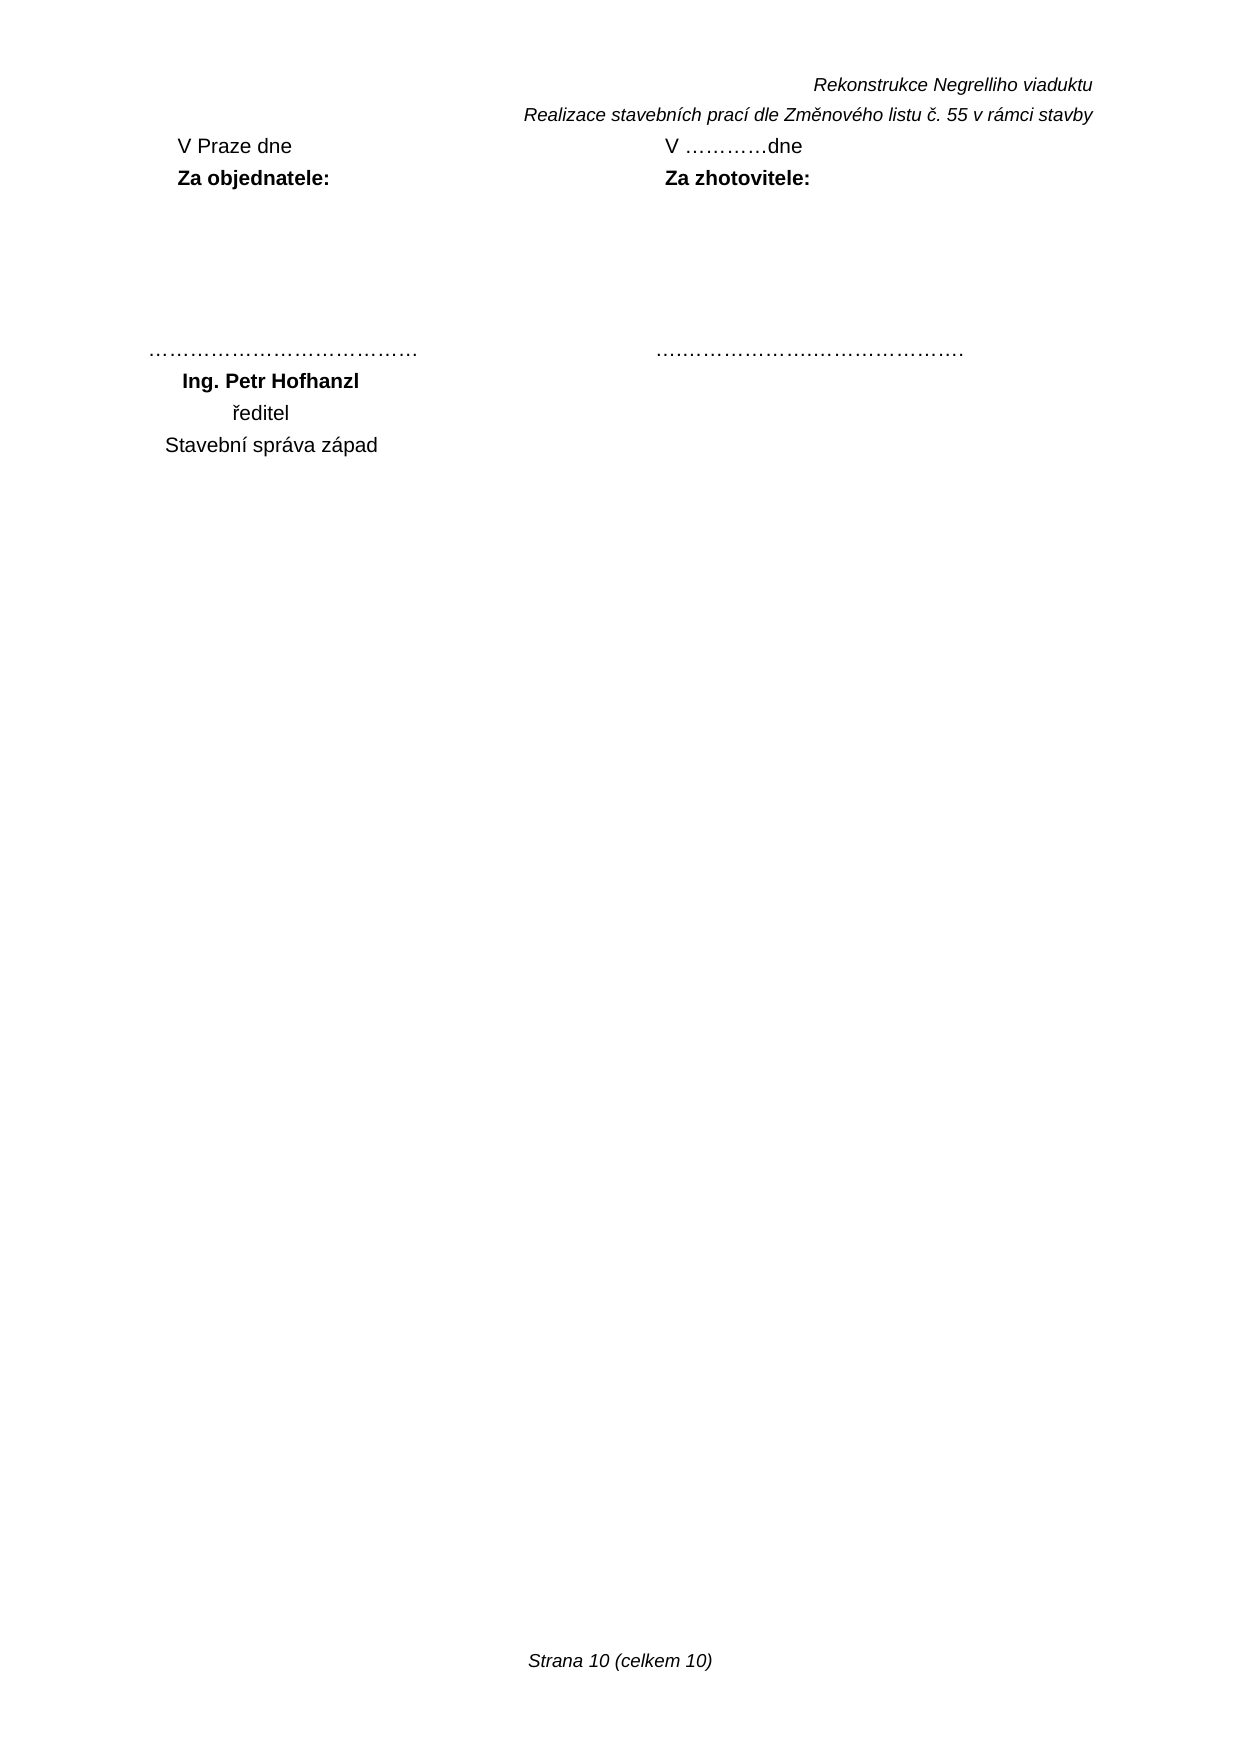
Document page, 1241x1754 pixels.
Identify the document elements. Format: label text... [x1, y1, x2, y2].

text Ing. Petr Hofhanzl [148, 369, 1092, 393]
text Stavební správa západ [148, 433, 1092, 457]
text ředitel [148, 401, 1092, 425]
text ………………………………… ….……………….…………………. [148, 336, 1092, 360]
text Za objednatele: Za zhotovitele: [177, 166, 1092, 190]
text V Praze dne V …………dne [177, 134, 1092, 158]
